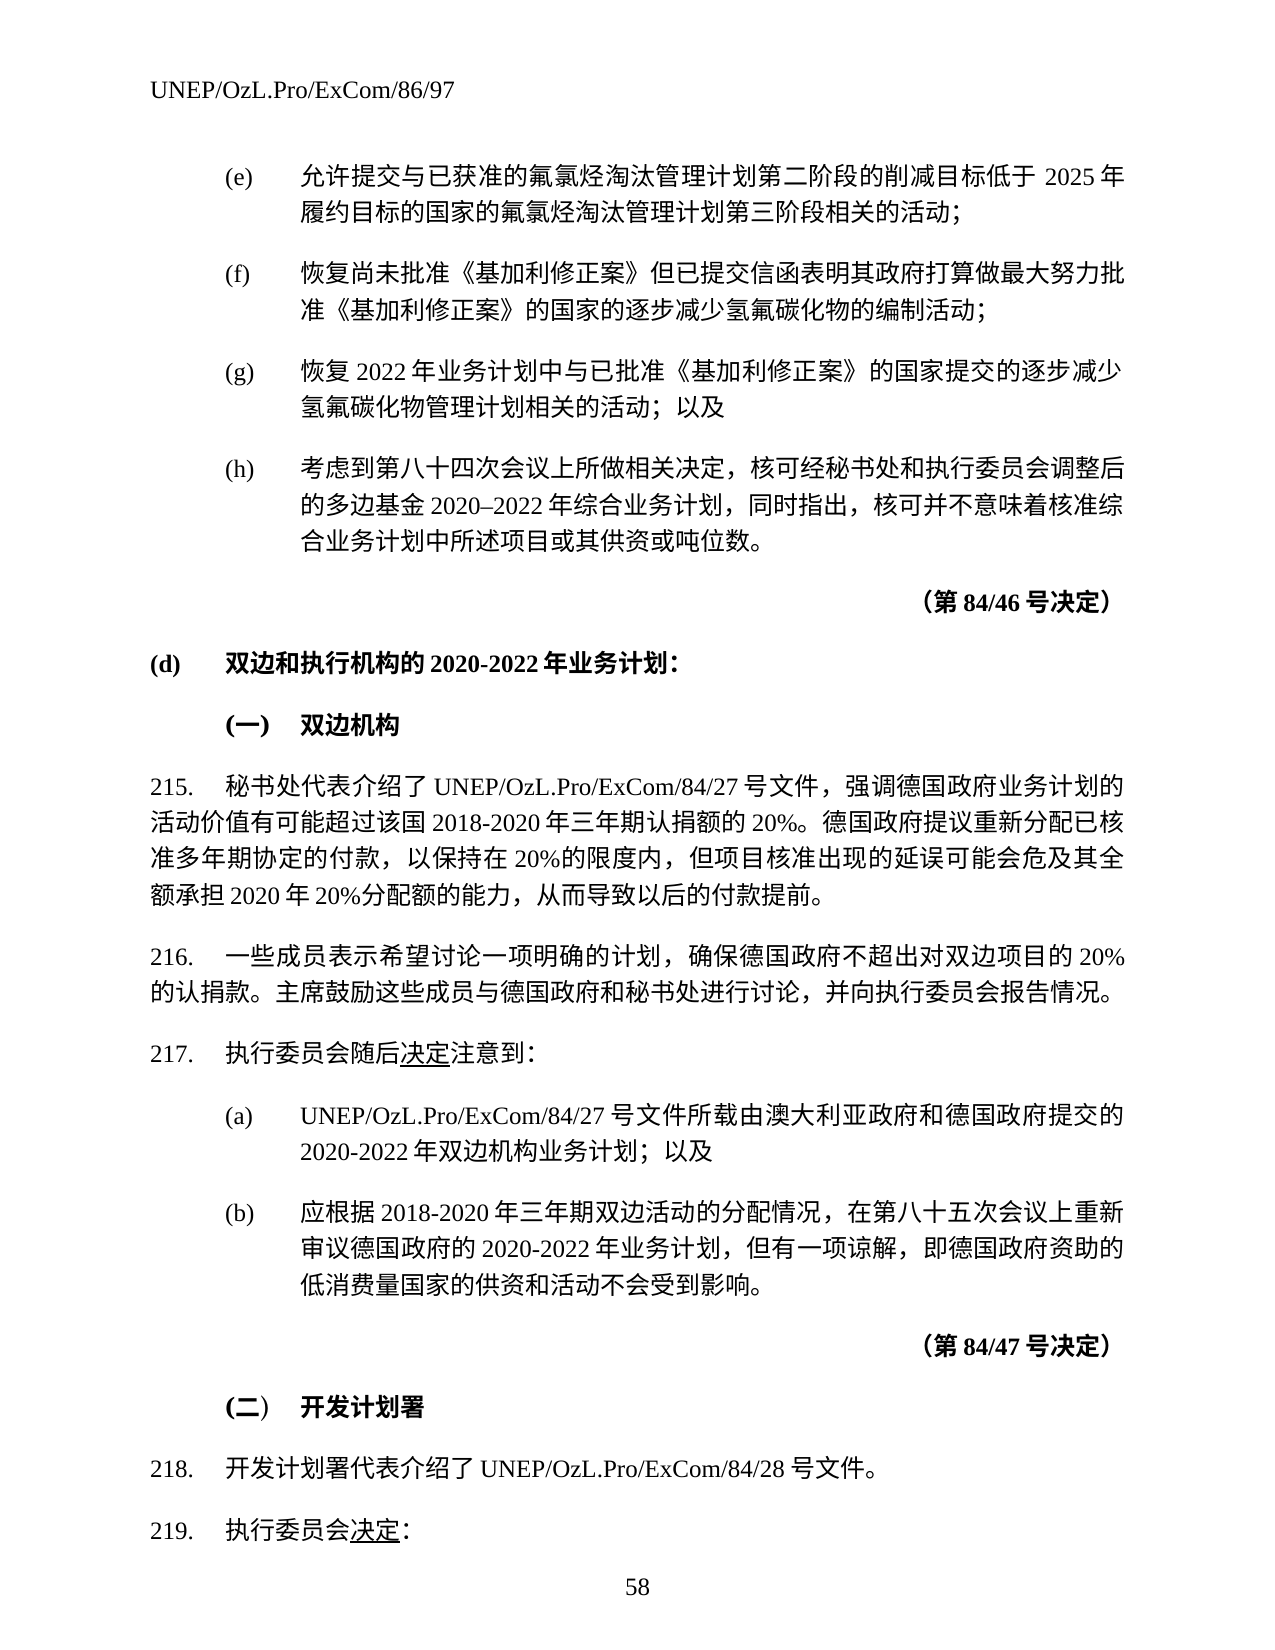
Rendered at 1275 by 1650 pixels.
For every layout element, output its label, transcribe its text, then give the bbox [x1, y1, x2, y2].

subtitle 恢复2022年业务计划中与已批准《基加利修正案》的国家提交的逐步减少氢氟碳化物管理计划相关的活动；以及 [225, 351, 1125, 424]
subtitle 秘书处代表介绍了UNEP/OzL.Pro/ExCom/84/27号文件，强调德国政府业务计划的活动价值有可能超过该国2018-2020年三年期认捐额的20%。德国政府提议重新分配已核准多年期协定的付款，以保持在20%的限度内，但项目核准出现的延误可能会危及其全额承担2020年20%分配额的能力，从而导致以后的付款提前。 [150, 766, 1125, 911]
subtitle 执行委员会随后决定注意到： [150, 1034, 1125, 1070]
list （第84/46号决定） [379, 583, 1125, 619]
list （第84/47号决定） [379, 1326, 1125, 1363]
subtitle 执行委员会决定： [150, 1510, 1125, 1546]
subtitle (一) 双边机构 [225, 705, 1125, 741]
subtitle 考虑到第八十四次会议上所做相关决定，核可经秘书处和执行委员会调整后的多边基金2020–2022年综合业务计划，同时指出，核可并不意味着核准综合业务计划中所述项目或其供资或吨位数。 [225, 449, 1125, 558]
subtitle UNEP/OzL.Pro/ExCom/84/27号文件所载由澳大利亚政府和德国政府提交的2020-2022年双边机构业务计划；以及 [225, 1095, 1125, 1168]
subtitle (二) 开发计划署 [225, 1388, 1125, 1424]
subtitle (d) 双边和执行机构的2020-2022年业务计划： [150, 644, 1125, 680]
subtitle 应根据2018-2020年三年期双边活动的分配情况，在第八十五次会议上重新审议德国政府的2020-2022年业务计划，但有一项谅解，即德国政府资助的低消费量国家的供资和活动不会受到影响。 [225, 1193, 1125, 1301]
subtitle 允许提交与已获准的氟氯烃淘汰管理计划第二阶段的削减目标低于2025年履约目标的国家的氟氯烃淘汰管理计划第三阶段相关的活动； [225, 156, 1125, 229]
subtitle 开发计划署代表介绍了UNEP/OzL.Pro/ExCom/84/28号文件。 [150, 1449, 1125, 1485]
subtitle 恢复尚未批准《基加利修正案》但已提交信函表明其政府打算做最大努力批准《基加利修正案》的国家的逐步减少氢氟碳化物的编制活动； [225, 254, 1125, 326]
subtitle 一些成员表示希望讨论一项明确的计划，确保德国政府不超出对双边项目的20%的认捐款。主席鼓励这些成员与德国政府和秘书处进行讨论，并向执行委员会报告情况。 [150, 936, 1125, 1009]
